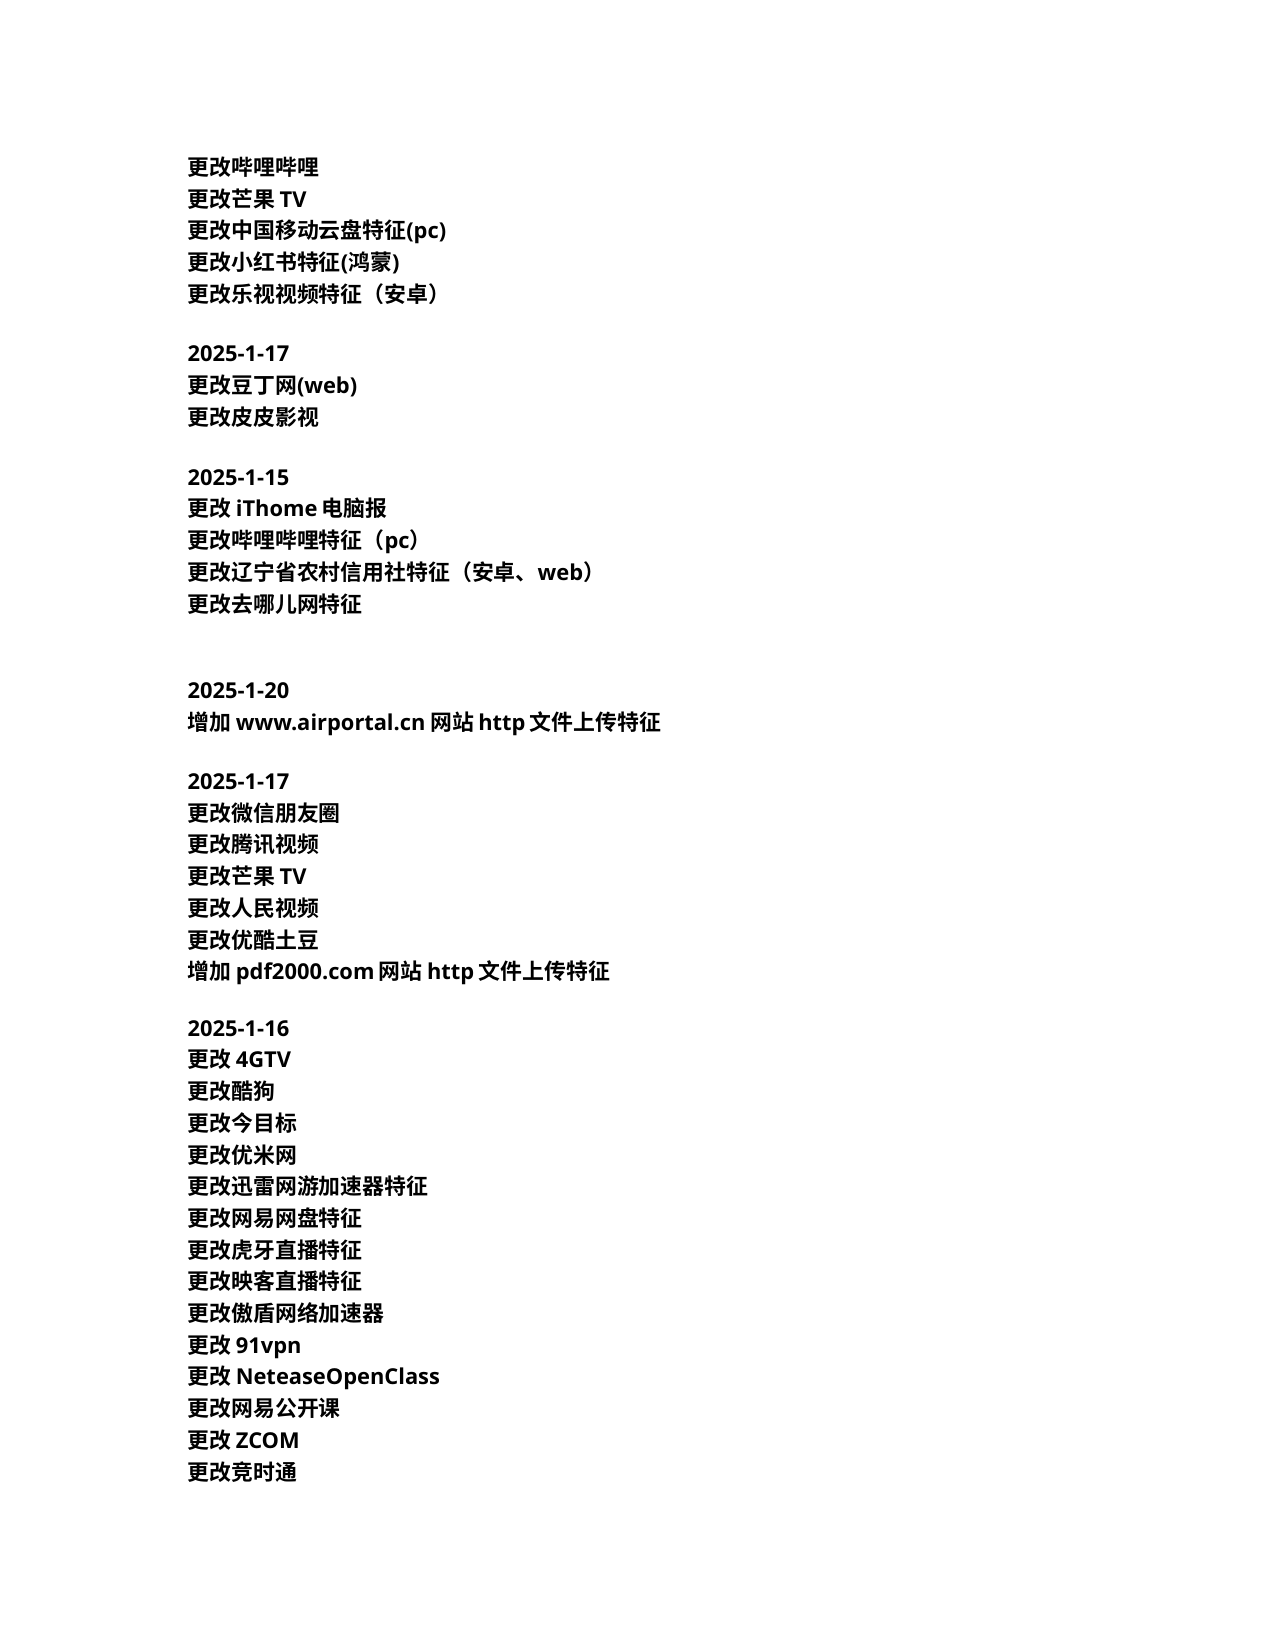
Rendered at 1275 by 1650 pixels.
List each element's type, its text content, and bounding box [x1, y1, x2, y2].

text 更改酷狗 [187, 1074, 1087, 1106]
text 更改哔哩哔哩 [187, 150, 1087, 182]
text 更改iThome电脑报 [187, 491, 1087, 523]
text 更改去哪儿网特征 [187, 587, 1087, 618]
text 更改91vpn [187, 1328, 1087, 1359]
text 增加pdf2000.com网站http文件上传特征 [187, 954, 1087, 986]
text 更改芒果TV [187, 859, 1087, 891]
text 更改今目标 [187, 1106, 1087, 1138]
text 2025-1-16 [187, 1013, 1087, 1042]
text 更改优酷土豆 [187, 923, 1087, 954]
text 更改乐视视频特征（安卓） [187, 277, 1087, 309]
text 更改迅雷网游加速器特征 [187, 1169, 1087, 1201]
text 更改微信朋友圈 [187, 796, 1087, 827]
text 更改ZCOM [187, 1423, 1087, 1454]
text 更改皮皮影视 [187, 400, 1087, 432]
text 更改竞时通 [187, 1454, 1087, 1486]
text 更改网易网盘特征 [187, 1201, 1087, 1233]
text 更改芒果TV [187, 182, 1087, 213]
text 更改优米网 [187, 1138, 1087, 1169]
text 更改虎牙直播特征 [187, 1233, 1087, 1264]
text 更改辽宁省农村信用社特征（安卓、web） [187, 555, 1087, 587]
text 更改映客直播特征 [187, 1264, 1087, 1296]
text 2025-1-20 [187, 675, 1087, 704]
text 2025-1-15 [187, 461, 1087, 491]
text 更改4GTV [187, 1042, 1087, 1074]
text 更改小红书特征(鸿蒙) [187, 245, 1087, 277]
text 更改人民视频 [187, 891, 1087, 923]
text 2025-1-17 [187, 338, 1087, 368]
text 更改哔哩哔哩特征（pc） [187, 523, 1087, 555]
text 2025-1-17 [187, 766, 1087, 796]
text 更改NeteaseOpenClass [187, 1359, 1087, 1391]
text 更改网易公开课 [187, 1391, 1087, 1423]
text 更改傲盾网络加速器 [187, 1296, 1087, 1328]
text 更改腾讯视频 [187, 827, 1087, 859]
text 增加www.airportal.cn网站http文件上传特征 [187, 704, 1087, 736]
text 更改豆丁网(web) [187, 368, 1087, 400]
text 更改中国移动云盘特征(pc) [187, 213, 1087, 245]
